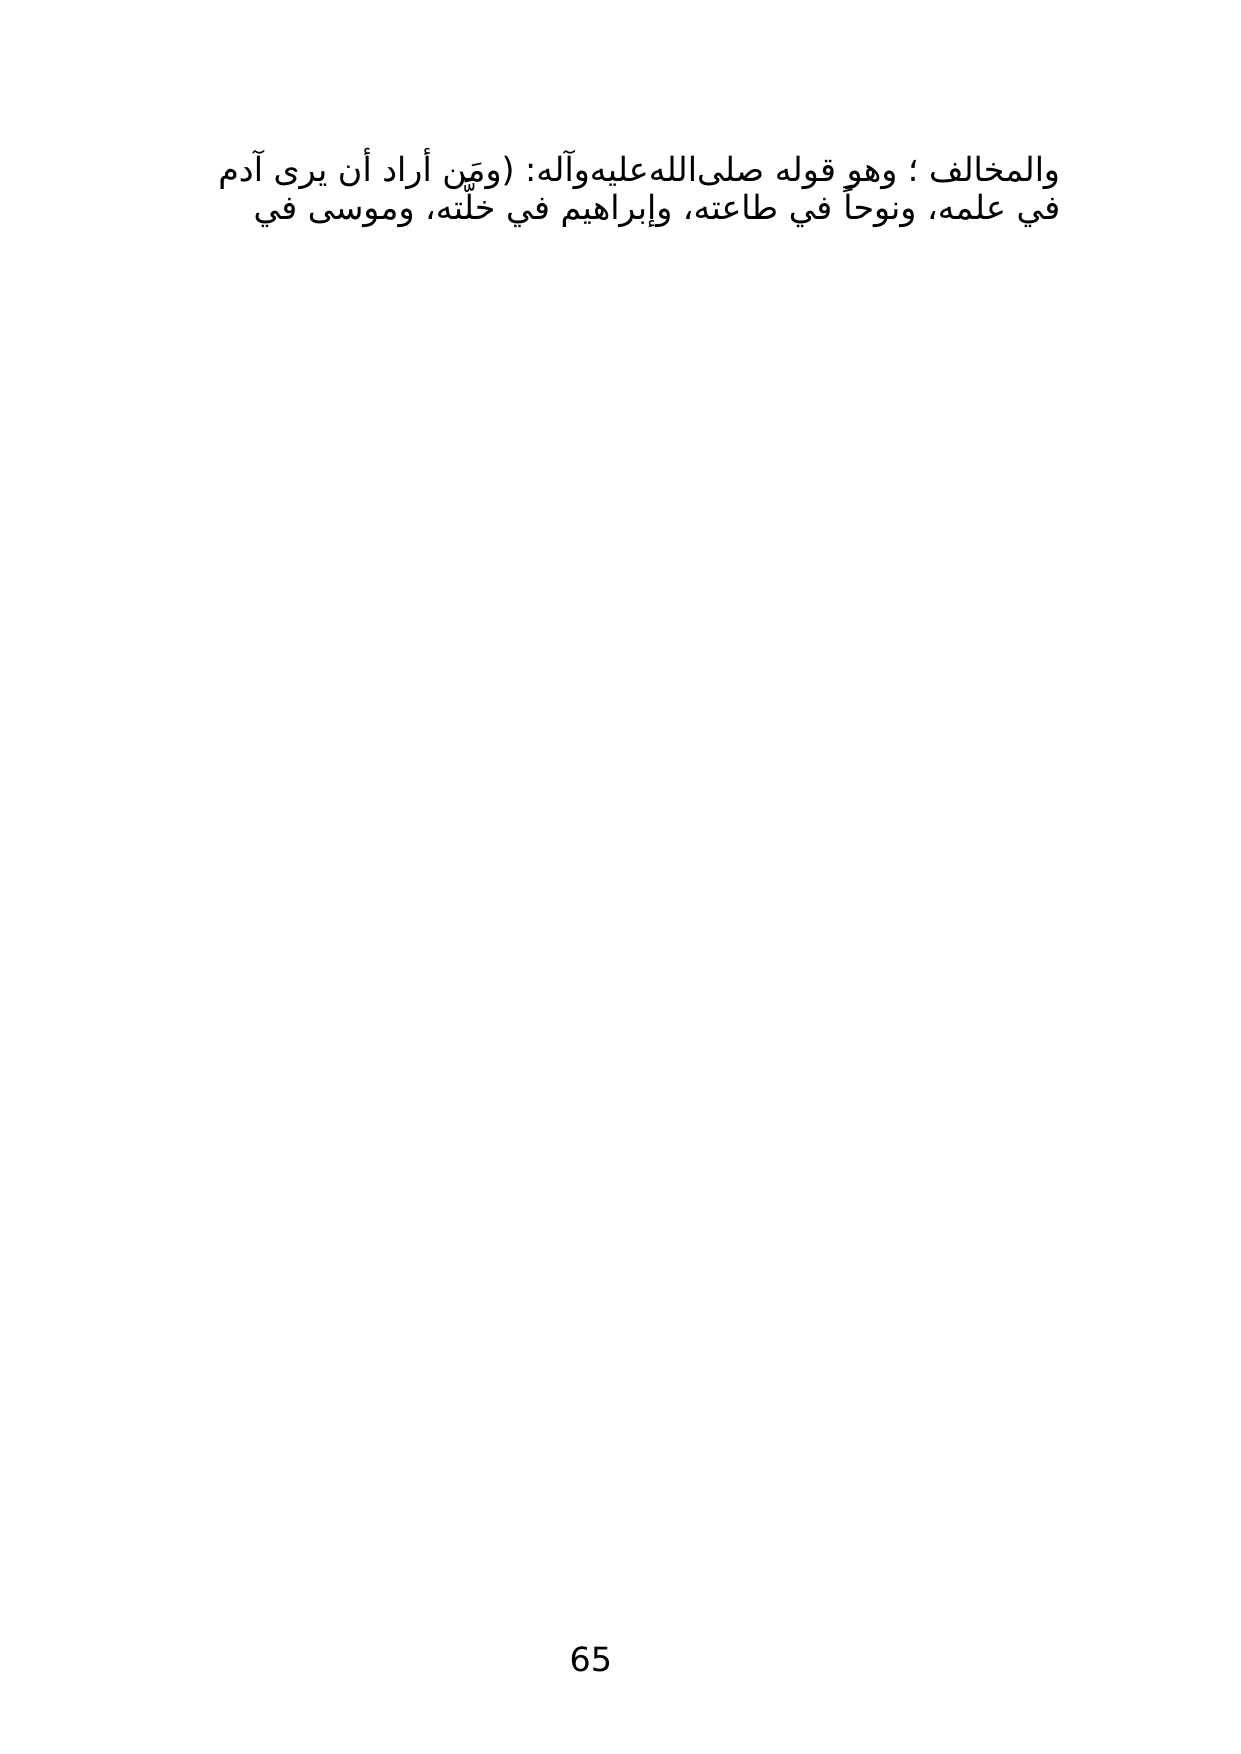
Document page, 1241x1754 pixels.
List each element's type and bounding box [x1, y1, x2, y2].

text [180, 150, 1060, 228]
